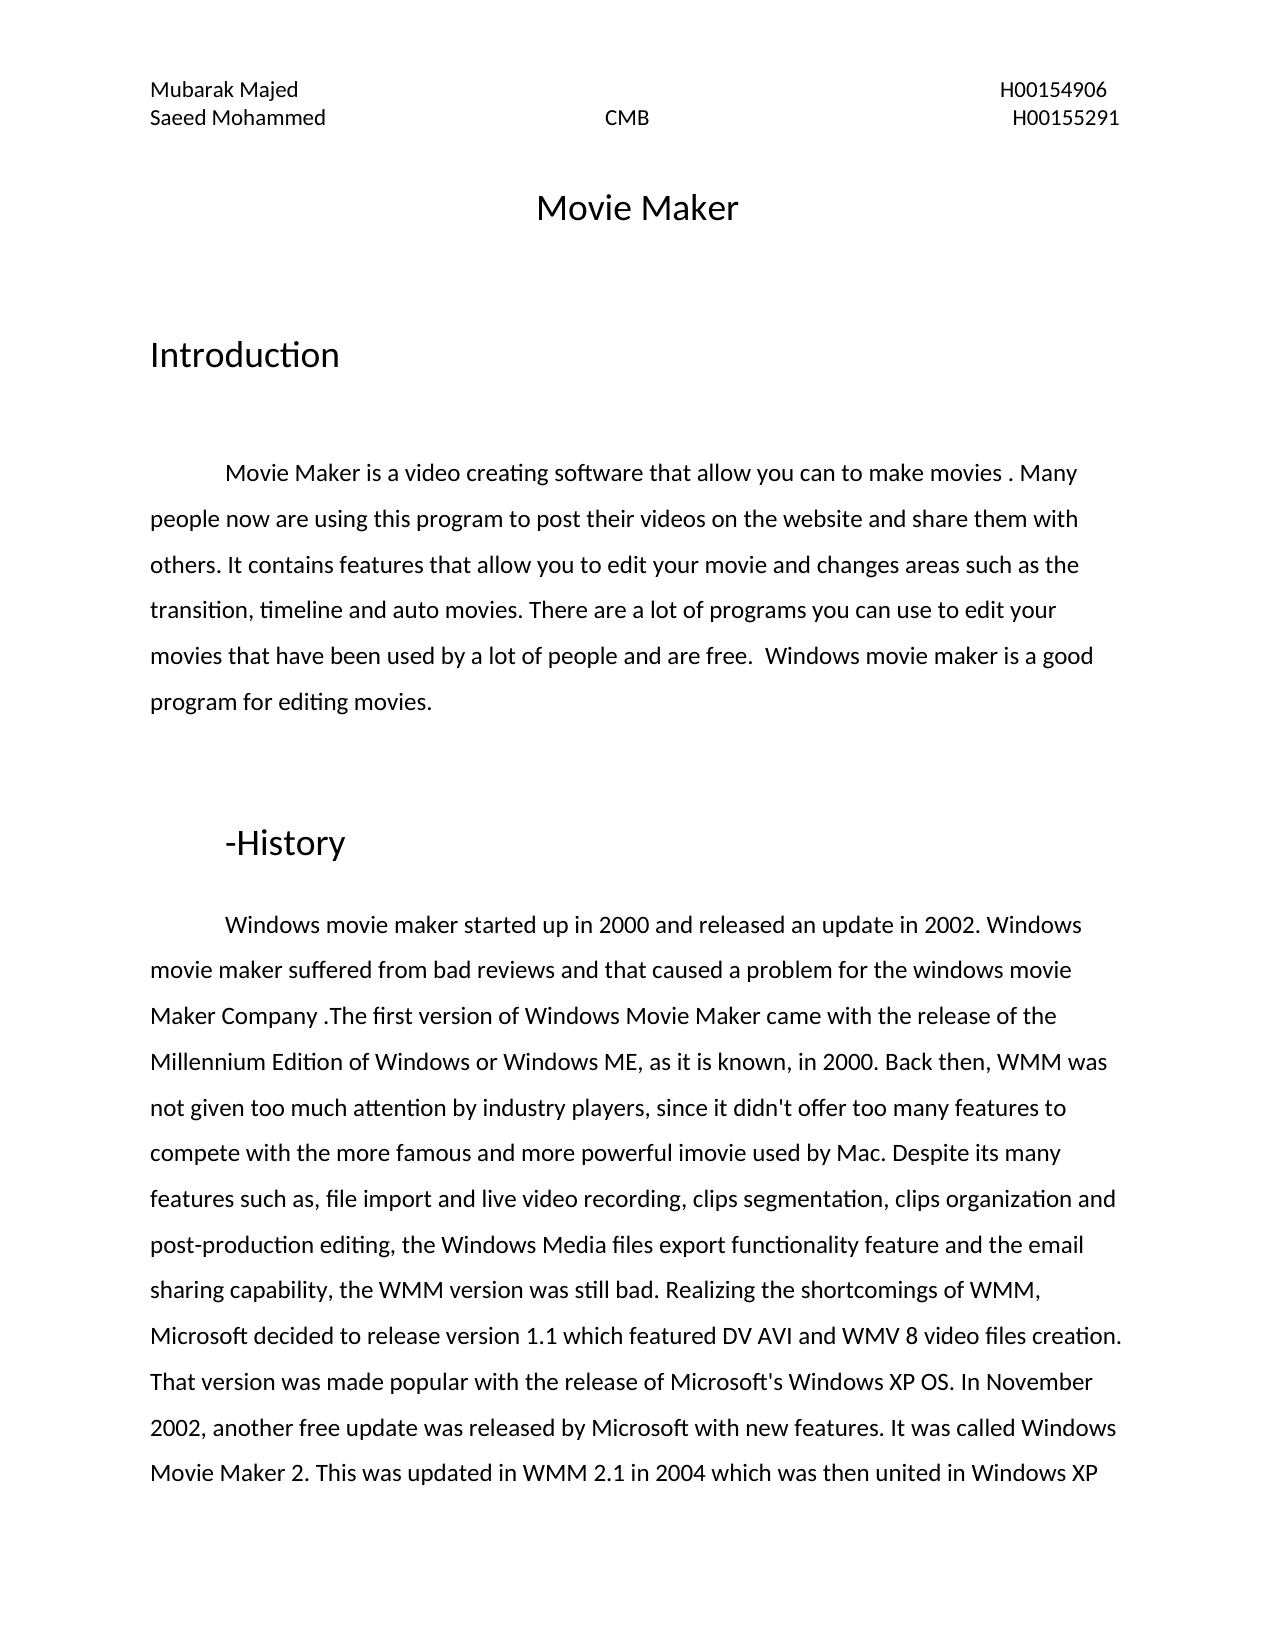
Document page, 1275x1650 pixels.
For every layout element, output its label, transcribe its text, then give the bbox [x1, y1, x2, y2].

text Movie Maker [150, 184, 1125, 229]
text -History [150, 819, 1125, 865]
text Movie Maker is a video creating software that allow you can to make movies . Many people now are using this program to post their videos on the website and share them with others. It contains features that allow you to edit your movie and changes areas such as the transition, timeline and auto movies. There are a lot of programs you can use to edit your movies that have been used by a lot of people and are free. Windows movie maker is a good program for editing movies. [150, 457, 1125, 717]
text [150, 909, 1125, 1488]
text Introduction [150, 331, 1125, 377]
